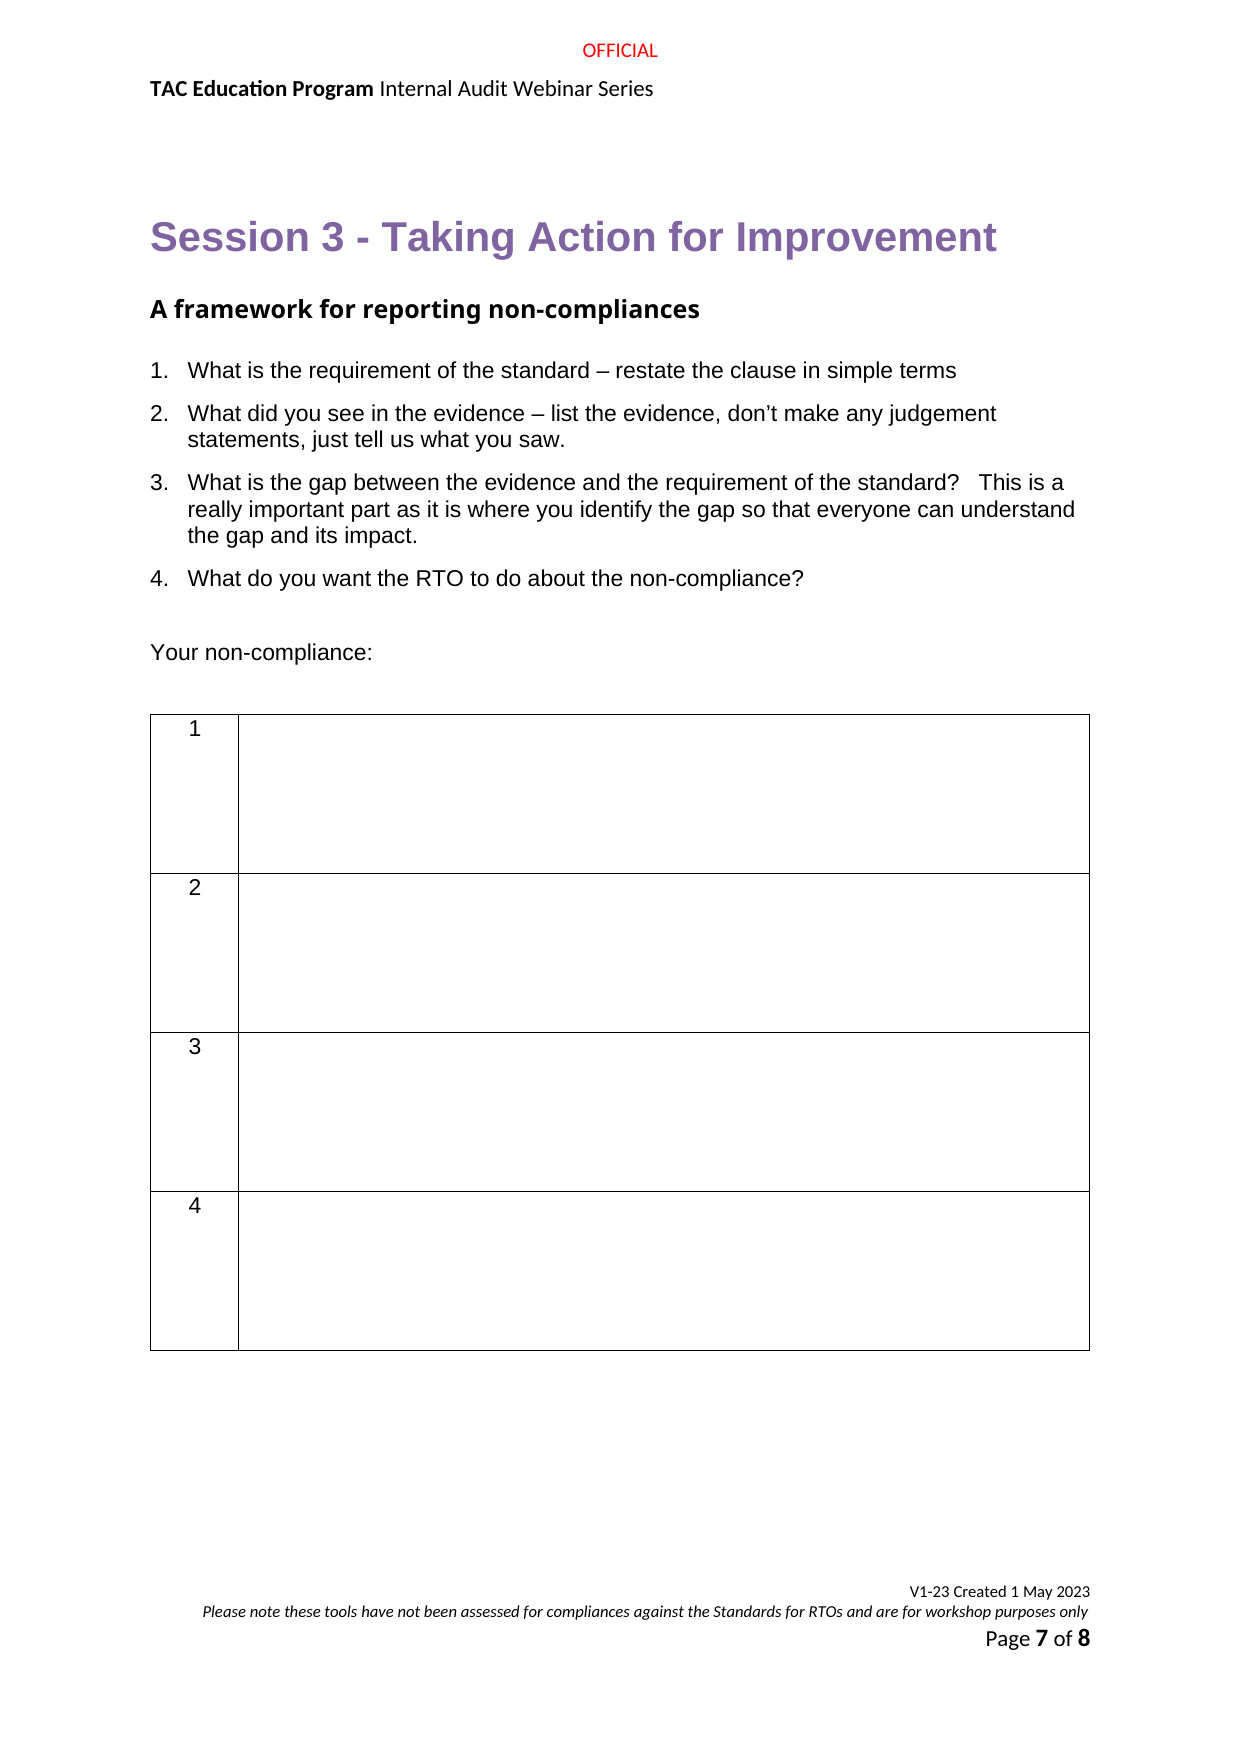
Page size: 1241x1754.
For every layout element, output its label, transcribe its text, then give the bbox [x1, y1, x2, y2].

subtitle What do you want the RTO to do about the non-compliance? [150, 565, 1090, 591]
subtitle What did you see in the evidence – list the evidence, don’t make any judgement statements, just tell us what you saw. [150, 400, 1090, 453]
table_header [239, 715, 1089, 873]
table_cell 4 [151, 1192, 238, 1350]
subtitle Your non-compliance: [150, 639, 1090, 666]
subtitle A framework for reporting non-compliances [150, 292, 1090, 326]
table_cell 2 [151, 874, 238, 1032]
table_cell [239, 874, 1089, 1032]
subtitle What is the gap between the evidence and the requirement of the standard? This is a really important part as it is where you identify the gap so that everyone can understand the gap and its impact. [150, 469, 1090, 548]
table_header 1 [151, 715, 238, 873]
table_cell [239, 1192, 1089, 1350]
subtitle What is the requirement of the standard – restate the clause in simple terms [150, 357, 1090, 383]
table_cell [239, 1033, 1089, 1191]
subtitle Session 3 - Taking Action for Improvement [150, 212, 1090, 260]
table_cell 3 [151, 1033, 238, 1191]
